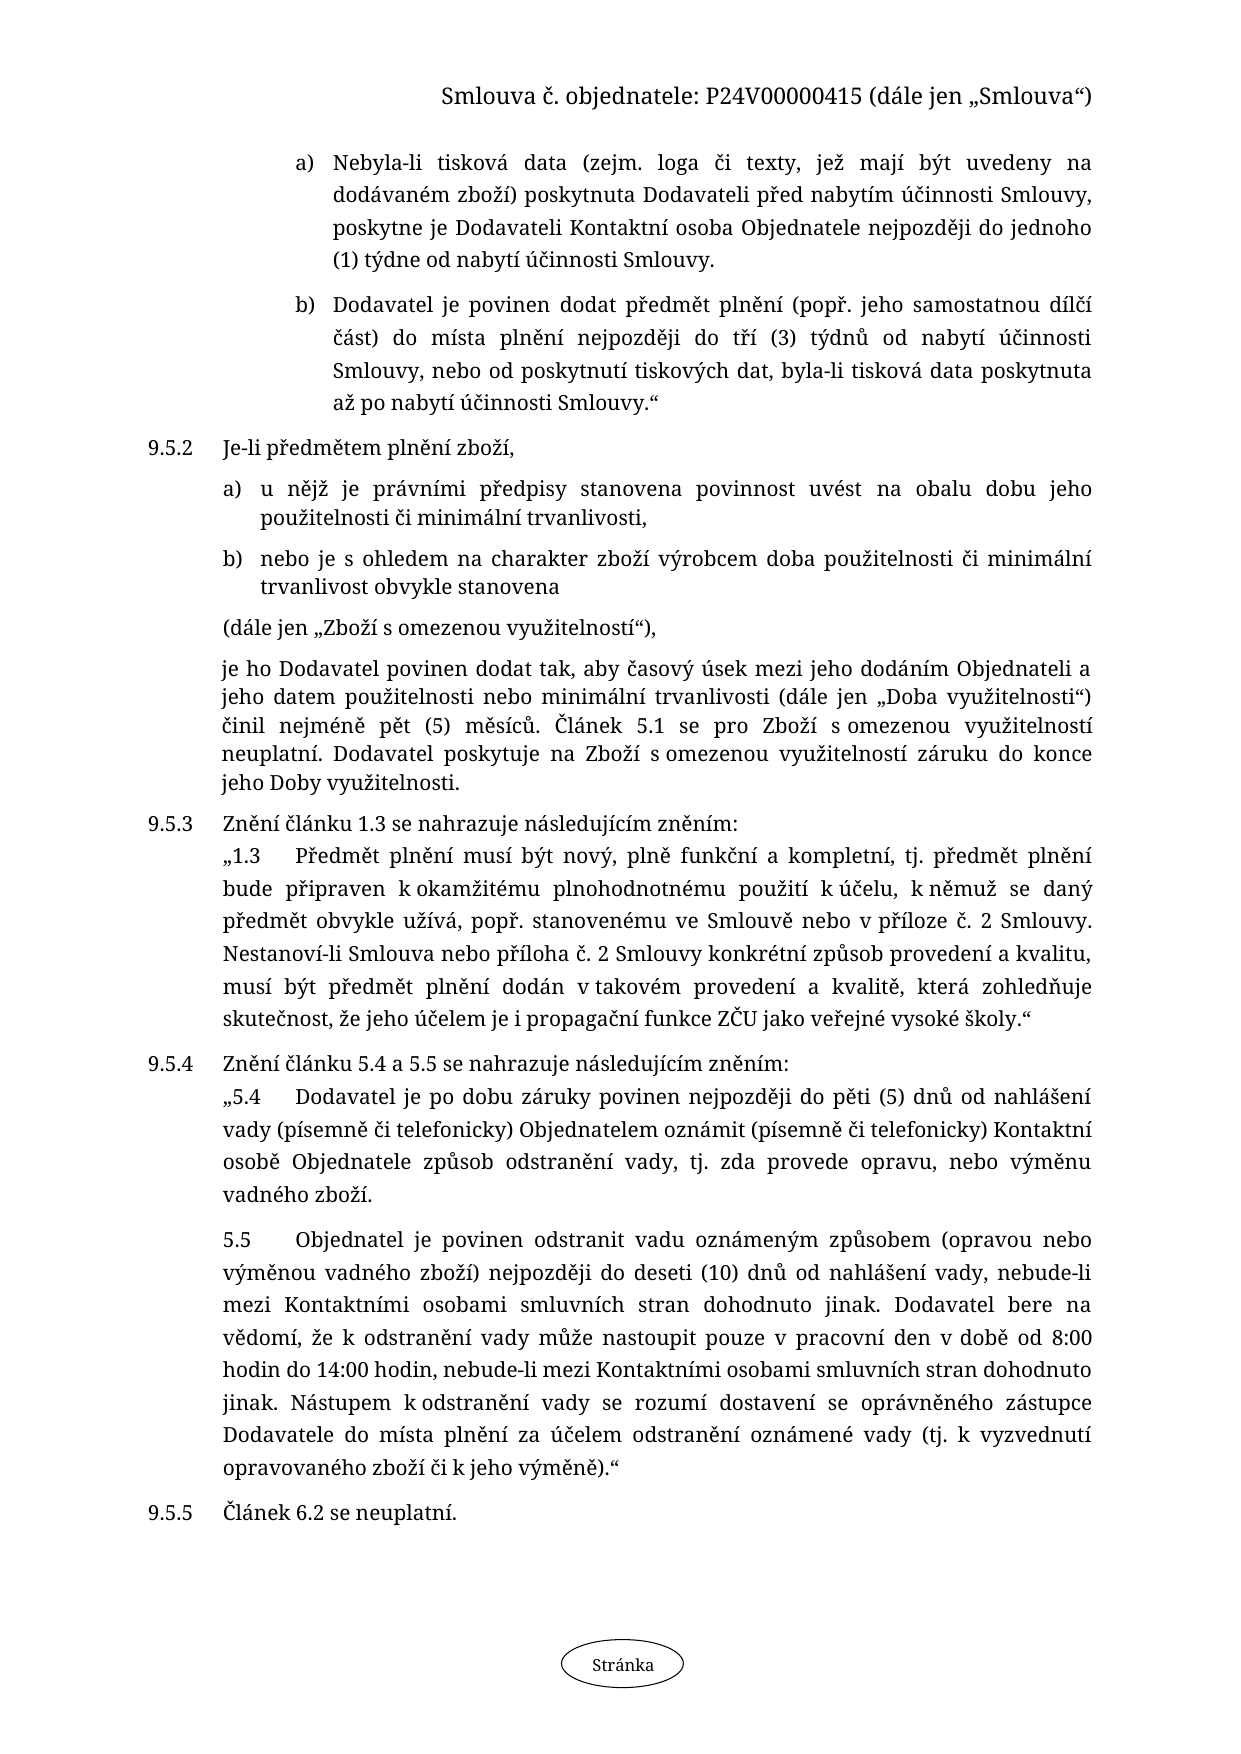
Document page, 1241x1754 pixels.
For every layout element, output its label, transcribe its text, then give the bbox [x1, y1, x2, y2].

list „5.4 Dodavatel je po dobu záruky povinen nejpozději do pěti (5) dnů od nahlášení vady (písemně či telefonicky) Objednatelem oznámit (písemně či telefonicky) Kontaktní osobě Objednatele způsob odstranění vady, tj. zda provede opravu, nebo výměnu vadného zboží. [223, 1082, 1093, 1208]
list Je-li předmětem plnění zboží, [148, 433, 1093, 462]
text (dále jen „Zboží s omezenou využitelností“), [223, 613, 1093, 642]
list Nebyla-li tisková data (zejm. loga či texty, jež mají být uvedeny na dodávaném zboží) poskytnuta Dodavateli před nabytím účinnosti Smlouvy, poskytne je Dodavateli Kontaktní osoba Objednatele nejpozději do jednoho (1) týdne od nabytí účinnosti Smlouvy. [295, 148, 1093, 274]
list Znění článku 1.3 se nahrazuje následujícím zněním: [148, 809, 1093, 837]
list Znění článku 5.4 a 5.5 se nahrazuje následujícím zněním: [148, 1049, 1093, 1078]
list 5.5 Objednatel je povinen odstranit vadu oznámeným způsobem (opravou nebo výměnou vadného zboží) nejpozději do deseti (10) dnů od nahlášení vady, nebude-li mezi Kontaktními osobami smluvních stran dohodnuto jinak. Dodavatel bere na vědomí, že k odstranění vady může nastoupit pouze v pracovní den v době od 8:00 hodin do 14:00 hodin, nebude-li mezi Kontaktními osobami smluvních stran dohodnuto jinak. Nástupem k odstranění vady se rozumí dostavení se oprávněného zástupce Dodavatele do místa plnění za účelem odstranění oznámené vady (tj. k vyzvednutí opravovaného zboží či k jeho výměně).“ [223, 1225, 1093, 1482]
list Článek 6.2 se neuplatní. [148, 1498, 1093, 1527]
text je ho Dodavatel povinen dodat tak, aby časový úsek mezi jeho dodáním Objednateli a jeho datem použitelnosti nebo minimální trvanlivosti (dále jen „Doba využitelnosti“) činil nejméně pět (5) měsíců. Článek 5.1 se pro Zboží s omezenou využitelností neuplatní. Dodavatel poskytuje na Zboží s omezenou využitelností záruku do konce jeho Doby využitelnosti. [221, 654, 1093, 796]
list Dodavatel je povinen dodat předmět plnění (popř. jeho samostatnou dílčí část) do místa plnění nejpozději do tří (3) týdnů od nabytí účinnosti Smlouvy, nebo od poskytnutí tiskových dat, byla-li tisková data poskytnuta až po nabytí účinnosti Smlouvy.“ [295, 291, 1093, 417]
list „1.3 Předmět plnění musí být nový, plně funkční a kompletní, tj. předmět plnění bude připraven k okamžitému plnohodnotnému použití k účelu, k němuž se daný předmět obvykle užívá, popř. stanovenému ve Smlouvě nebo v příloze č. 2 Smlouvy. Nestanoví-li Smlouva nebo příloha č. 2 Smlouvy konkrétní způsob provedení a kvalitu, musí být předmět plnění dodán v takovém provedení a kvalitě, která zohledňuje skutečnost, že jeho účelem je i propagační funkce ZČU jako veřejné vysoké školy.“ [223, 841, 1093, 1033]
list nebo je s ohledem na charakter zboží výrobcem doba použitelnosti či minimální trvanlivost obvykle stanovena [223, 544, 1093, 601]
list u nějž je právními předpisy stanovena povinnost uvést na obalu dobu jeho použitelnosti či minimální trvanlivosti, [223, 474, 1093, 531]
